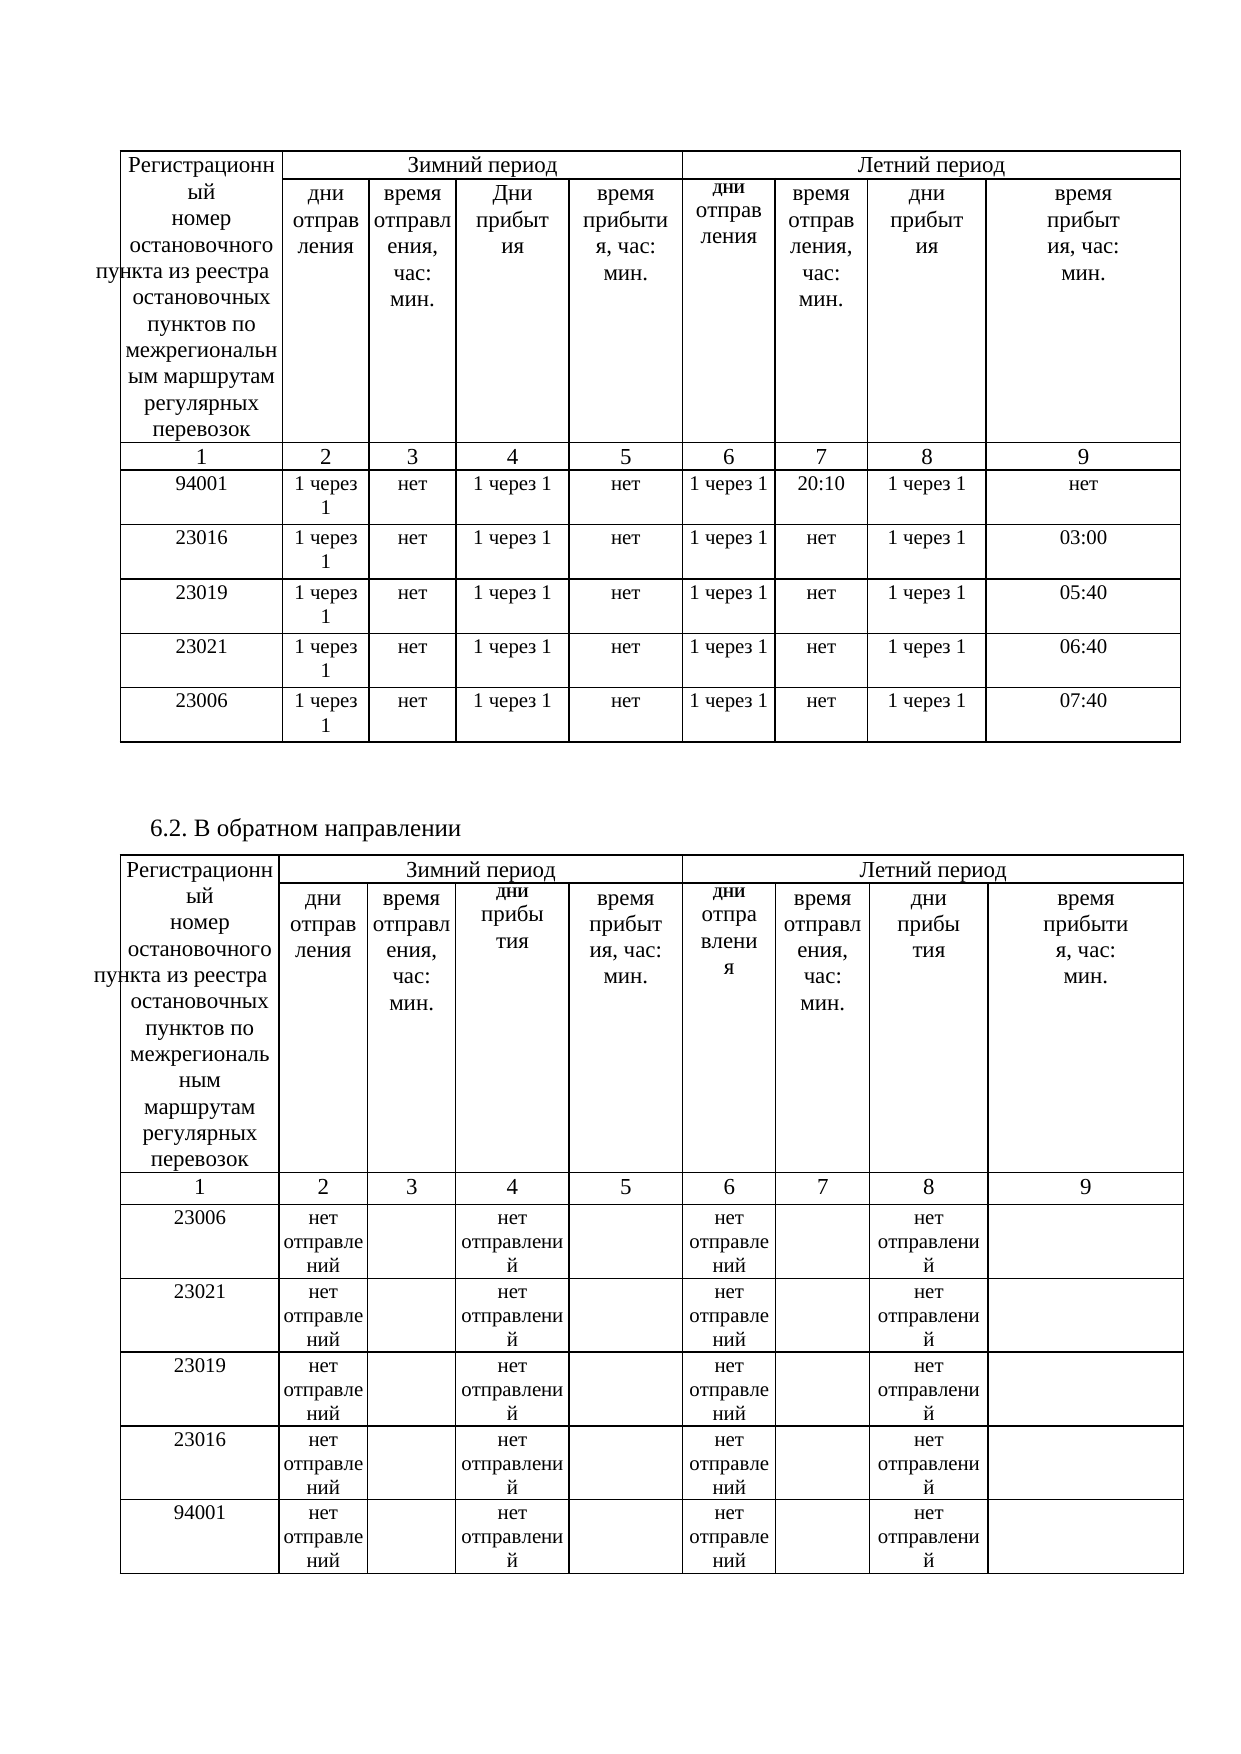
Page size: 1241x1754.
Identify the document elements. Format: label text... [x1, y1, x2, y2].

table_cell [776, 1205, 869, 1277]
table_cell 1 через 1 [457, 634, 568, 687]
table_cell [776, 1279, 869, 1351]
table_cell 8 [870, 1173, 987, 1204]
table_cell нет отправлений [683, 1205, 775, 1277]
table_cell [989, 1353, 1183, 1425]
table_cell [989, 1279, 1183, 1351]
table_cell 05:40 [987, 580, 1180, 632]
table_cell 1 через 1 [283, 525, 368, 578]
table_cell [368, 1279, 455, 1351]
table_cell 23006 [121, 688, 282, 741]
table_cell нет [370, 580, 455, 632]
table_cell 1 через 1 [868, 634, 985, 687]
table_cell нет [570, 471, 682, 524]
table_cell 1 через 1 [683, 688, 774, 741]
table_cell дни прибы тия [870, 884, 987, 1172]
table_cell время прибыти я, час: мин. [570, 180, 682, 441]
table_cell нет отправлений [280, 1353, 367, 1425]
table_cell 7 [776, 1173, 869, 1204]
table_cell нет [776, 688, 867, 741]
table_cell нет отправлений [683, 1500, 775, 1572]
table_cell нет отправлений [870, 1353, 987, 1425]
text 6.2. В обратном направлении [150, 813, 1090, 842]
table_cell 1 через 1 [457, 688, 568, 741]
table_cell нет отправлений [683, 1427, 775, 1499]
table_cell 3 [368, 1173, 455, 1204]
table_cell ДНИ прибы тия [456, 884, 568, 1172]
table_header Летний период [683, 152, 1180, 178]
table_cell нет [570, 580, 682, 632]
table_cell нет [987, 471, 1180, 524]
table_cell 23006 [121, 1205, 278, 1277]
table_cell 9 [989, 1173, 1183, 1204]
table_cell [776, 1500, 869, 1572]
table_cell нет отправлений [456, 1427, 568, 1499]
table_cell [570, 1427, 682, 1499]
table_cell время прибыт ия, час: мин. [570, 884, 682, 1172]
table_cell 1 через 1 [283, 634, 368, 687]
table_cell нет [370, 525, 455, 578]
table_cell 1 через 1 [868, 471, 985, 524]
table_cell дни отправ ления [283, 180, 368, 441]
table_cell время отправл ения, час: мин. [368, 884, 455, 1172]
table_cell нет отправлений [870, 1205, 987, 1277]
table_cell 1 через 1 [457, 471, 568, 524]
table_cell нет отправлений [870, 1500, 987, 1572]
table_cell [989, 1500, 1183, 1572]
table_cell нет отправлений [456, 1353, 568, 1425]
table_cell 1 через 1 [283, 580, 368, 632]
table_cell нет [776, 634, 867, 687]
table_cell 23019 [121, 580, 282, 632]
table_cell Дни прибыт ия [457, 180, 568, 441]
table_cell 03:00 [987, 525, 1180, 578]
table_cell 94001 [121, 1500, 278, 1572]
table_cell [989, 1205, 1183, 1277]
table_cell нет отправлений [280, 1205, 367, 1277]
table_cell [776, 1427, 869, 1499]
table_cell [368, 1205, 455, 1277]
table_cell нет [370, 634, 455, 687]
table_cell [570, 1353, 682, 1425]
table_cell [570, 1279, 682, 1351]
table_cell нет отправлений [280, 1427, 367, 1499]
table_cell 1 через 1 [683, 525, 774, 578]
table_cell [776, 1353, 869, 1425]
table_cell [368, 1500, 455, 1572]
table_header Зимний период [283, 152, 682, 178]
table_cell [989, 1427, 1183, 1499]
table_cell дни прибыт ия [868, 180, 985, 441]
table_cell 1 через 1 [868, 580, 985, 632]
table_cell нет [570, 688, 682, 741]
table_cell нет [570, 634, 682, 687]
table_cell 1 [121, 443, 282, 469]
table_header Летний период [683, 856, 1183, 882]
table_cell 1 через 1 [683, 634, 774, 687]
table_cell дни отправ ления [280, 884, 367, 1172]
table_cell 1 через 1 [457, 580, 568, 632]
table_cell нет отправлений [456, 1500, 568, 1572]
table_cell 6 [683, 1173, 775, 1204]
table_cell 1 через 1 [283, 471, 368, 524]
table_cell 1 через 1 [683, 580, 774, 632]
table_cell ДНИ отправ ления [683, 180, 774, 441]
table_cell 4 [457, 443, 568, 469]
table_cell 7 [776, 443, 867, 469]
table_cell нет отправлений [280, 1500, 367, 1572]
table_cell нет отправлений [280, 1279, 367, 1351]
table_cell 5 [570, 443, 682, 469]
table_cell 6 [683, 443, 774, 469]
table_cell 1 через 1 [683, 471, 774, 524]
table_cell 23019 [121, 1353, 278, 1425]
table_cell 23021 [121, 634, 282, 687]
table_cell [368, 1427, 455, 1499]
table_cell 2 [283, 443, 368, 469]
table_cell 9 [987, 443, 1180, 469]
table_header Зимний период [280, 856, 682, 882]
table_cell нет [370, 471, 455, 524]
table_cell [368, 1353, 455, 1425]
table_cell 1 [121, 1173, 278, 1204]
table_cell нет отправлений [456, 1279, 568, 1351]
table_cell ДНИ отпра влени я [683, 884, 775, 1172]
table_cell нет [570, 525, 682, 578]
table_cell 1 через 1 [868, 525, 985, 578]
table_cell нет отправлений [683, 1353, 775, 1425]
table_cell 20:10 [776, 471, 867, 524]
table_cell нет отправлений [870, 1279, 987, 1351]
table_cell 1 через 1 [457, 525, 568, 578]
table_cell 06:40 [987, 634, 1180, 687]
table_cell время отправл ения, час: мин. [370, 180, 455, 441]
table_cell 1 через 1 [868, 688, 985, 741]
table_cell время отправ ления, час: мин. [776, 180, 867, 441]
table_cell 94001 [121, 471, 282, 524]
table_header Регистрационный номер остановочного пункта из реестра остановочных пунктов по межрегиональным маршрутам регулярных перевозок [121, 152, 282, 441]
table_cell 23016 [121, 525, 282, 578]
table_cell 2 [280, 1173, 367, 1204]
table_cell нет [776, 580, 867, 632]
table_cell нет отправлений [683, 1279, 775, 1351]
table_cell нет [370, 688, 455, 741]
table_cell 5 [570, 1173, 682, 1204]
table_cell [570, 1205, 682, 1277]
table_cell время прибыт ия, час: мин. [987, 180, 1180, 441]
table_header Регистрационный номер остановочного пункта из реестра остановочных пунктов по межрегиональным маршрутам регулярных перевозок [121, 856, 278, 1172]
table_cell время отправл ения, час: мин. [776, 884, 869, 1172]
table_cell 23016 [121, 1427, 278, 1499]
table_cell 8 [868, 443, 985, 469]
table_cell 1 через 1 [283, 688, 368, 741]
table_cell [570, 1500, 682, 1572]
table_cell 3 [370, 443, 455, 469]
table_cell нет отправлений [456, 1205, 568, 1277]
table_cell нет [776, 525, 867, 578]
table_cell нет отправлений [870, 1427, 987, 1499]
table_cell 23021 [121, 1279, 278, 1351]
table_cell 07:40 [987, 688, 1180, 741]
table_cell 4 [456, 1173, 568, 1204]
table_cell время прибыти я, час: мин. [989, 884, 1183, 1172]
